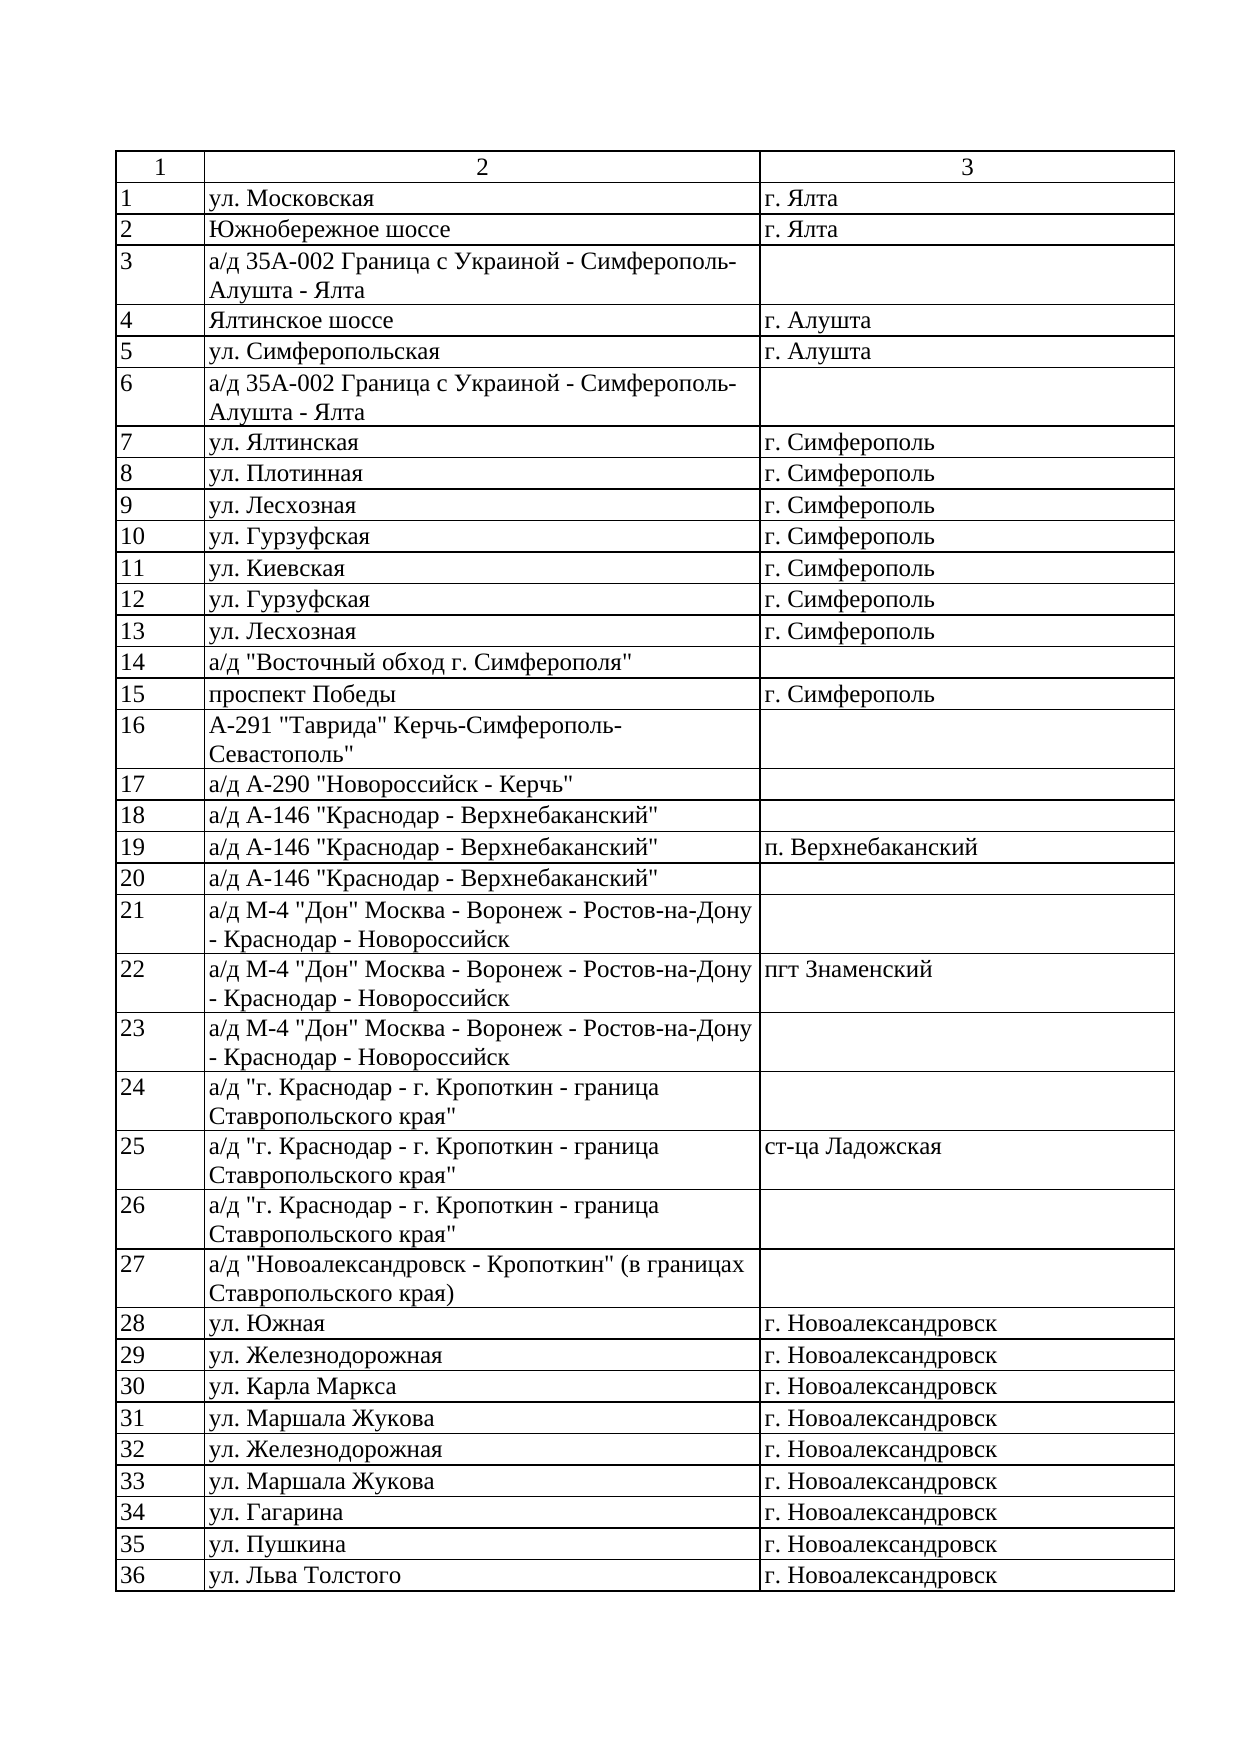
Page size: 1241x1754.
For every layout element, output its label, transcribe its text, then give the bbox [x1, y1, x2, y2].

table_cell ул. Лесхозная [205, 490, 759, 520]
table_cell А-291 "Таврида" Керчь-Симферополь-Севастополь" [205, 710, 759, 768]
table_cell 22 [117, 954, 204, 1012]
table_cell пгт Знаменский [761, 954, 1174, 1012]
table_cell а/д 35А-002 Граница с Украиной - Симферополь- Алушта - Ялта [205, 246, 759, 303]
table_cell ул. Киевская [205, 553, 759, 583]
table_cell а/д А-146 "Краснодар - Верхнебаканский" [205, 801, 759, 831]
table_cell а/д А-146 "Краснодар - Верхнебаканский" [205, 832, 759, 862]
table_cell 18 [117, 801, 204, 831]
table_cell [761, 1072, 1174, 1130]
table_cell [761, 246, 1174, 303]
table_cell 26 [117, 1190, 204, 1248]
table_cell 10 [117, 521, 204, 551]
table_cell 29 [117, 1340, 204, 1370]
table_cell проспект Победы [205, 679, 759, 708]
table_cell 24 [117, 1072, 204, 1130]
table_cell г. Алушта [761, 305, 1174, 335]
table_cell ул. Пушкина [205, 1529, 759, 1558]
table_cell ул. Московская [205, 183, 759, 213]
table_cell 35 [117, 1529, 204, 1558]
table_cell г. Ялта [761, 215, 1174, 244]
table_cell ул. Гагарина [205, 1497, 759, 1527]
table_cell а/д "г. Краснодар - г. Кропоткин - граница Ставропольского края" [205, 1072, 759, 1130]
table_cell [761, 769, 1174, 799]
table_cell 30 [117, 1371, 204, 1401]
table_cell ул. Лесхозная [205, 616, 759, 646]
table_cell 34 [117, 1497, 204, 1527]
table_cell 28 [117, 1308, 204, 1338]
table_cell ул. Железнодорожная [205, 1340, 759, 1370]
table_cell 32 [117, 1434, 204, 1464]
table_cell ул. Южная [205, 1308, 759, 1338]
table_cell 14 [117, 647, 204, 677]
table_cell [761, 1190, 1174, 1248]
table_cell 36 [117, 1560, 204, 1590]
table_cell 2 [205, 152, 759, 181]
table_cell г. Новоалександровск [761, 1340, 1174, 1370]
table_cell г. Новоалександровск [761, 1308, 1174, 1338]
table_cell 1 [117, 152, 204, 181]
table_cell ул. Плотинная [205, 458, 759, 488]
table_cell а/д М-4 "Дон" Москва - Воронеж - Ростов-на-Дону - Краснодар - Новороссийск [205, 895, 759, 952]
table_cell Ялтинское шоссе [205, 305, 759, 335]
table_cell г. Симферополь [761, 679, 1174, 708]
table_cell 23 [117, 1013, 204, 1071]
table_cell ул. Ялтинская [205, 427, 759, 457]
table_cell 1 [117, 183, 204, 213]
table_cell а/д А-146 "Краснодар - Верхнебаканский" [205, 864, 759, 893]
table_cell 21 [117, 895, 204, 952]
table_cell 17 [117, 769, 204, 799]
table_cell [761, 864, 1174, 893]
table_cell 3 [761, 152, 1174, 181]
table_cell 9 [117, 490, 204, 520]
table_cell [761, 647, 1174, 677]
table_cell г. Новоалександровск [761, 1529, 1174, 1558]
table_cell п. Верхнебаканский [761, 832, 1174, 862]
table_cell [761, 710, 1174, 768]
table_cell 11 [117, 553, 204, 583]
table_cell 8 [117, 458, 204, 488]
table_cell а/д А-290 "Новороссийск - Керчь" [205, 769, 759, 799]
table_cell г. Симферополь [761, 490, 1174, 520]
table_cell ул. Железнодорожная [205, 1434, 759, 1464]
table_cell Южнобережное шоссе [205, 215, 759, 244]
table_cell а/д М-4 "Дон" Москва - Воронеж - Ростов-на-Дону - Краснодар - Новороссийск [205, 1013, 759, 1071]
table_cell 19 [117, 832, 204, 862]
table_cell г. Ялта [761, 183, 1174, 213]
table_cell ул. Маршала Жукова [205, 1403, 759, 1433]
table_cell г. Новоалександровск [761, 1371, 1174, 1401]
table_cell ул. Гурзуфская [205, 584, 759, 614]
table_cell [761, 895, 1174, 952]
table_cell а/д "Восточный обход г. Симферополя" [205, 647, 759, 677]
table_cell 6 [117, 368, 204, 425]
table_cell 31 [117, 1403, 204, 1433]
table_cell ул. Симферопольская [205, 337, 759, 366]
table_cell а/д М-4 "Дон" Москва - Воронеж - Ростов-на-Дону - Краснодар - Новороссийск [205, 954, 759, 1012]
table_cell г. Симферополь [761, 458, 1174, 488]
table_cell г. Симферополь [761, 616, 1174, 646]
table_cell 5 [117, 337, 204, 366]
table_cell 13 [117, 616, 204, 646]
table_cell г. Новоалександровск [761, 1497, 1174, 1527]
table_cell 12 [117, 584, 204, 614]
table_cell [761, 368, 1174, 425]
table_cell ул. Льва Толстого [205, 1560, 759, 1590]
table_cell ул. Карла Маркса [205, 1371, 759, 1401]
table_cell [761, 1250, 1174, 1307]
table_cell а/д 35А-002 Граница с Украиной - Симферополь- Алушта - Ялта [205, 368, 759, 425]
table_cell 7 [117, 427, 204, 457]
table_cell г. Алушта [761, 337, 1174, 366]
table_cell г. Симферополь [761, 521, 1174, 551]
table_cell [761, 801, 1174, 831]
table_cell 33 [117, 1466, 204, 1496]
table_cell 27 [117, 1250, 204, 1307]
table_cell ст-ца Ладожская [761, 1131, 1174, 1189]
table_cell 3 [117, 246, 204, 303]
table_cell г. Новоалександровск [761, 1466, 1174, 1496]
table_cell г. Новоалександровск [761, 1403, 1174, 1433]
table_cell г. Новоалександровск [761, 1560, 1174, 1590]
table_cell а/д "г. Краснодар - г. Кропоткин - граница Ставропольского края" [205, 1190, 759, 1248]
table_cell г. Симферополь [761, 553, 1174, 583]
table_cell а/д "Новоалександровск - Кропоткин" (в границах Ставропольского края) [205, 1250, 759, 1307]
table_cell г. Новоалександровск [761, 1434, 1174, 1464]
table_cell а/д "г. Краснодар - г. Кропоткин - граница Ставропольского края" [205, 1131, 759, 1189]
table_cell 25 [117, 1131, 204, 1189]
table_cell г. Симферополь [761, 427, 1174, 457]
table_cell ул. Гурзуфская [205, 521, 759, 551]
table_cell 4 [117, 305, 204, 335]
table_cell 2 [117, 215, 204, 244]
table_cell ул. Маршала Жукова [205, 1466, 759, 1496]
table_cell г. Симферополь [761, 584, 1174, 614]
table_cell 15 [117, 679, 204, 708]
table_cell 20 [117, 864, 204, 893]
table_cell 16 [117, 710, 204, 768]
table_cell [761, 1013, 1174, 1071]
